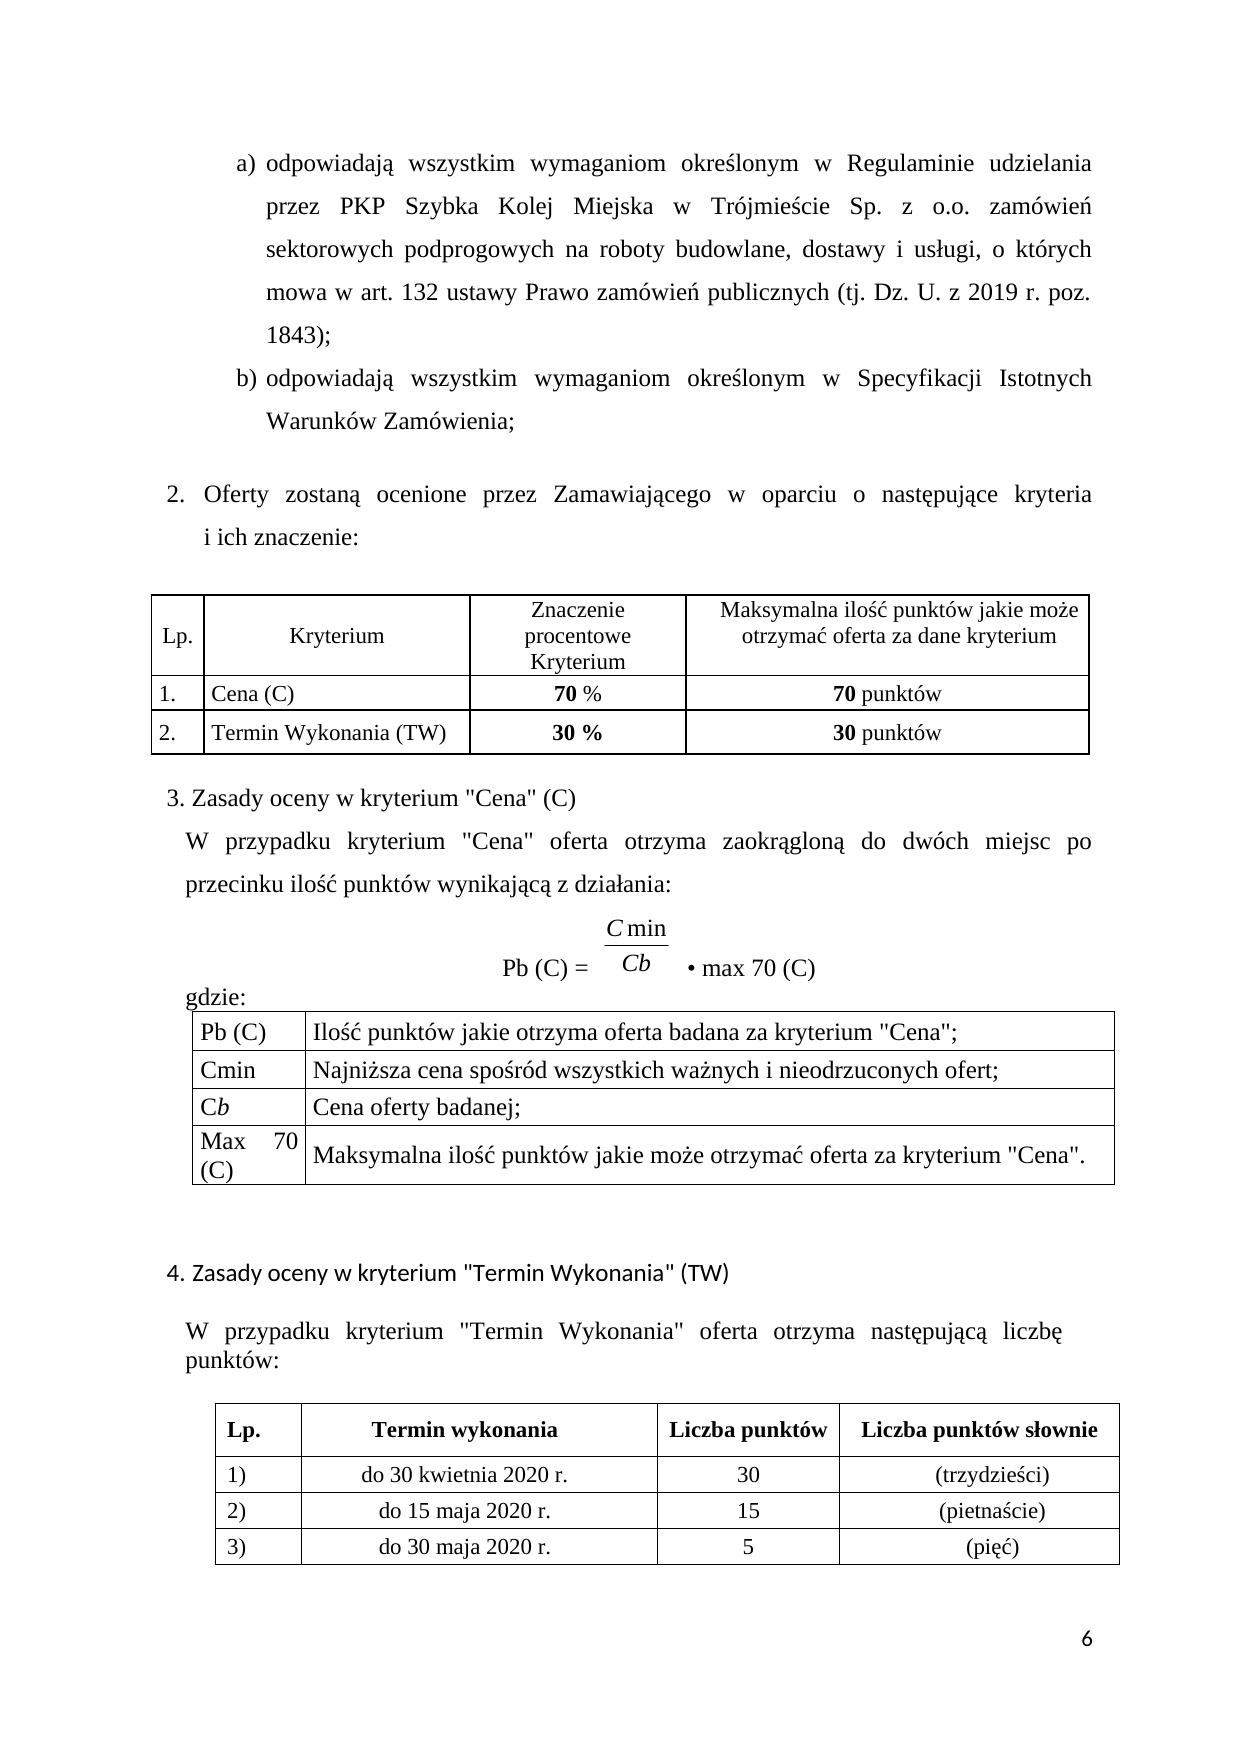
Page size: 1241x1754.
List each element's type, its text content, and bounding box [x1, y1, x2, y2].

table_cell Najniższa cena spośród wszystkich ważnych i nieodrzuconych ofert; [306, 1051, 1114, 1088]
table_cell 1) [216, 1457, 301, 1492]
table_cell (pietnaście) [840, 1493, 1119, 1528]
table_cell Cmin [193, 1051, 305, 1088]
table_cell 2) [216, 1493, 301, 1528]
table_header Lp. [216, 1404, 301, 1456]
table_cell 30 punktów [687, 711, 1088, 753]
table_cell 3) [216, 1529, 301, 1564]
table_cell 15 [658, 1493, 839, 1528]
table_cell 1. [152, 676, 203, 709]
table_cell Termin Wykonania (TW) [205, 711, 469, 753]
table_cell Max 70 (C) [193, 1126, 305, 1183]
table_header Znaczenie procentowe Kryterium [471, 596, 685, 675]
table_cell do 30 maja 2020 r. [302, 1529, 657, 1564]
table_header Maksymalna ilość punktów jakie może otrzymać oferta za dane kryterium [687, 596, 1088, 675]
table_header Liczba punktów [658, 1404, 839, 1456]
table_cell Cena (C) [205, 676, 469, 709]
table_header Termin wykonania [302, 1404, 657, 1456]
table_cell 30 % [471, 711, 685, 753]
table_header Liczba punktów słownie [840, 1404, 1119, 1456]
table_header Ilość punktów jakie otrzyma oferta badana za kryterium "Cena"; [306, 1012, 1114, 1050]
list odpowiadają wszystkim wymaganiom określonym w Regulaminie udzielania przez PKP Szybka Kolej Miejska w Trójmieście Sp. z o.o. zamówień sektorowych podprogowych na roboty budowlane, dostawy i usługi, o których mowa w art. 132 ustawy Prawo zamówień publicznych (tj. Dz. U. z 2019 r. poz. 1843); [236, 148, 1093, 349]
text Pb (C) = • max 70 (C) [502, 913, 1093, 982]
text gdzie: [185, 982, 1093, 1011]
table_cell 2. [152, 711, 203, 753]
table_header Lp. [152, 596, 203, 675]
list Zasady oceny w kryterium "Termin Wykonania" (TW) [166, 1257, 1093, 1287]
table_cell 70 % [471, 676, 685, 709]
table_cell 70 punktów [687, 676, 1088, 709]
table_cell 30 [658, 1457, 839, 1492]
table_cell Cb [193, 1089, 305, 1125]
text 3. Zasady oceny w kryterium "Cena" (C) [166, 783, 1093, 812]
text W przypadku kryterium "Cena" oferta otrzyma zaokrągloną do dwóch miejsc po przecinku ilość punktów wynikającą z działania: [185, 826, 1093, 898]
list odpowiadają wszystkim wymaganiom określonym w Specyfikacji Istotnych Warunków Zamówienia; [236, 363, 1093, 435]
table_cell Maksymalna ilość punktów jakie może otrzymać oferta za kryterium "Cena". [306, 1126, 1114, 1183]
table_cell do 15 maja 2020 r. [302, 1493, 657, 1528]
table_header Pb (C) [193, 1012, 305, 1050]
table_header Kryterium [205, 596, 469, 675]
text W przypadku kryterium "Termin Wykonania" oferta otrzyma następującą liczbę punktów: [185, 1316, 1063, 1374]
table_cell (pięć) [840, 1529, 1119, 1564]
table_cell do 30 kwietnia 2020 r. [302, 1457, 657, 1492]
table_cell Cena oferty badanej; [306, 1089, 1114, 1125]
list Oferty zostaną ocenione przez Zamawiającego w oparciu o następujące kryteria i ich znaczenie: [166, 479, 1093, 551]
table_cell 5 [658, 1529, 839, 1564]
table_cell (trzydzieści) [840, 1457, 1119, 1492]
